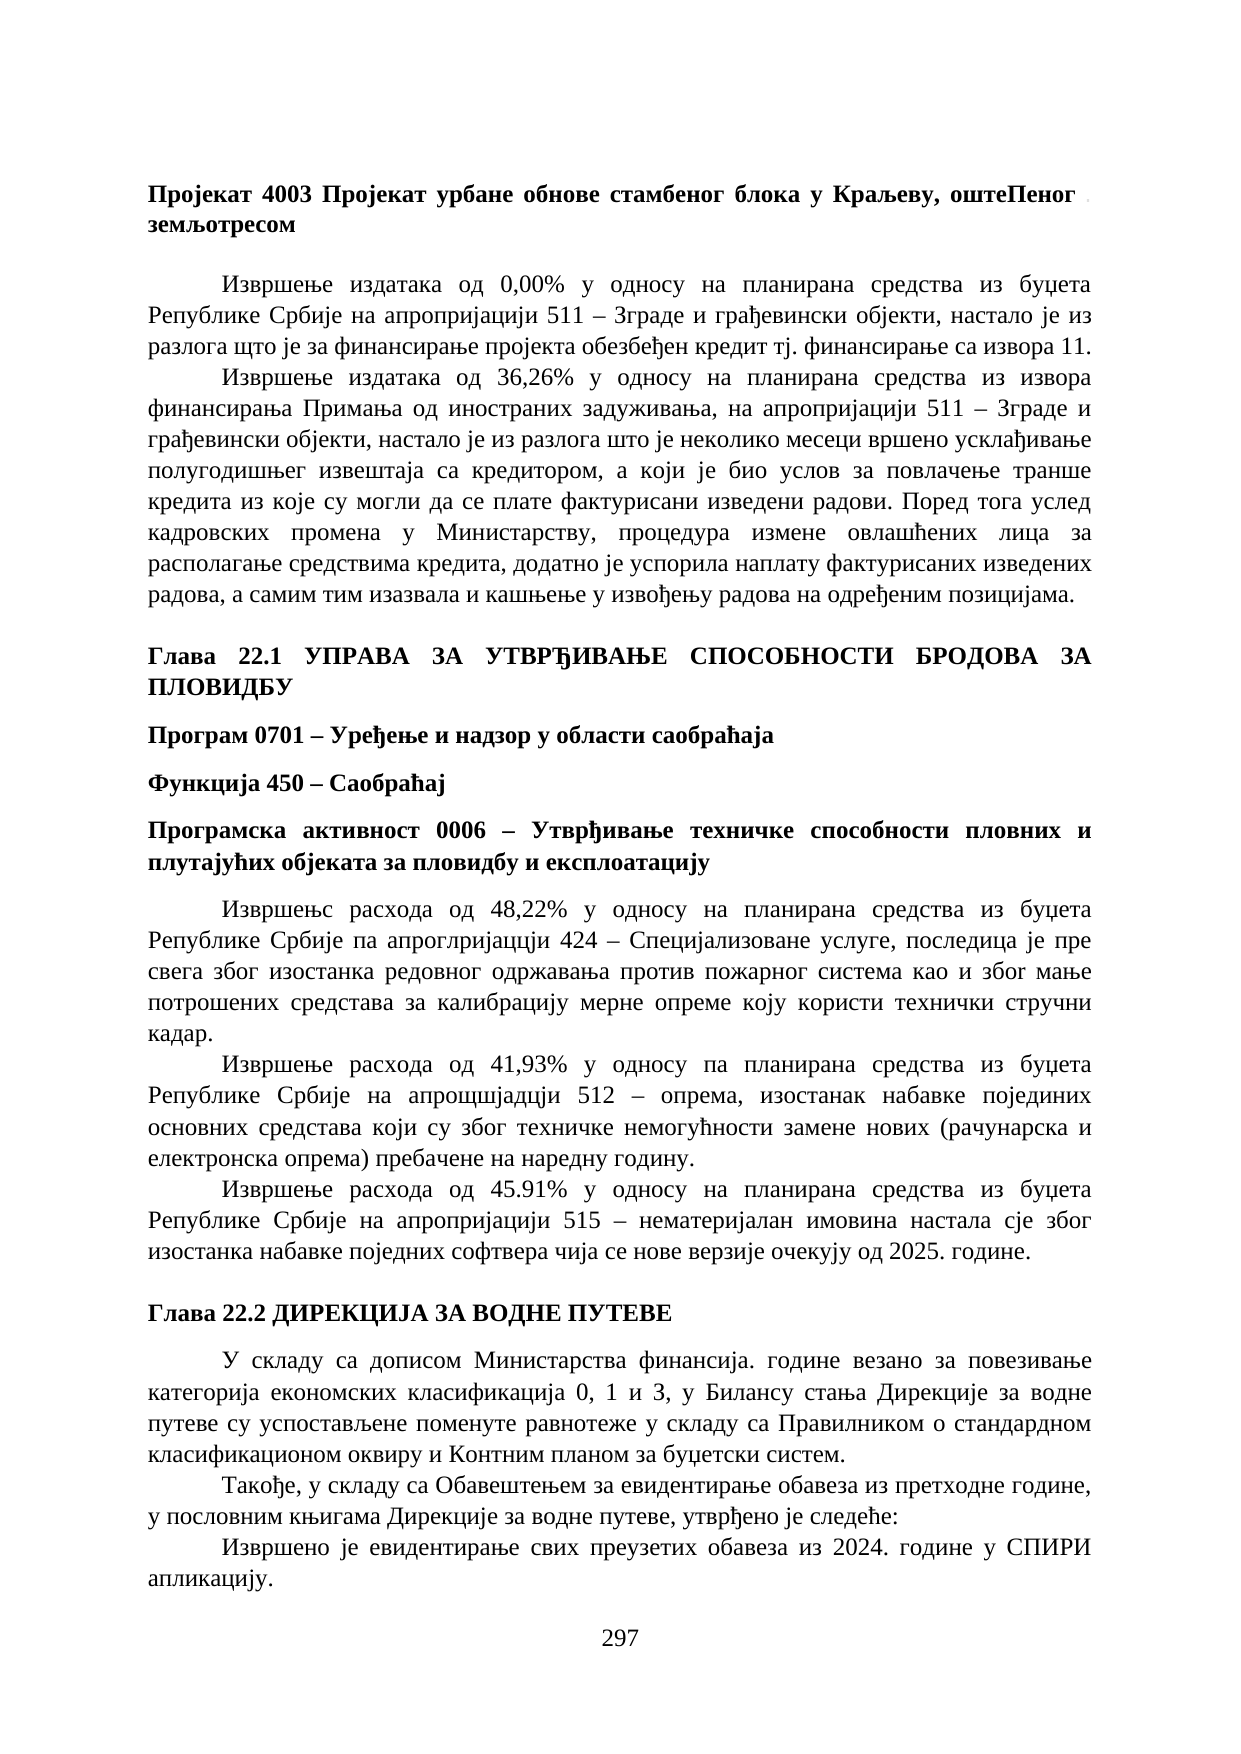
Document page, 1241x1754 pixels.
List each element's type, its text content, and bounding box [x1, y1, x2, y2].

text Извршењс расхода од 48,22% у односу на планирана средства из буџета Републике Србије па апроглријаццји 424 – Специјализоване услуге, последица је пре свега због изостанка редовног одржавања против пожарног система као и збоr мање потрошених средстава за калибрацију мерне опреме коју користи технички стручни кадар. [148, 894, 1093, 1047]
text Извршено је евидентирање свих преузетих обавеза из 2024. године у СПИРИ апликацију. [148, 1532, 1093, 1592]
text Програм 0701 – Уређење и надзор у области саобраћаја [148, 720, 1093, 749]
text Програмска активност 0006 – Утврђивање техничке способности пловних и плутајућих објеката за пловидбу и експлоатацију [148, 816, 1093, 875]
text Такође, у складу са Обавештењем за евидентирање обавеза из претходне године, у пословним књигама Дирекције за водне путеве, утврђено је следеће: [148, 1470, 1093, 1529]
text Глава 22.2 ДИРЕКЦИЈА ЗА ВОДНЕ ПУТЕВЕ [148, 1298, 1093, 1327]
text Функција 450 – Саобраћај [148, 768, 1093, 797]
text Извршење издатака од 0,00% у односу на планирана средства из буџета Републике Србије на апропријацији 511 – Зграде и грађевински објекти, настало је из разлога щто је за финансирање пројекта обезбеђен кредит тј. финансирање са извора 11. [148, 269, 1093, 360]
text Глава 22.1 УПРАВА ЗА УТВРЂИВАЊЕ СПОСОБНОСТИ БРОДОВА ЗА ПЛОВИДБУ [148, 641, 1093, 701]
text Пројекат 4003 Пројекат урбане обнове стамбеног блока у Краљеву, оштеПеног земљотресом [148, 179, 1089, 237]
text Извршење издатака од 36,26% у односу на планирана средства из извора финансирања Примања од иностраних задуживања, на апропријацији 511 – Зграде и грађевински објекти, настало је из разлога што је неколико месеци вршено усклађивање полугодишњег извештаја са кредитором, а који је био услов за повлачење транше кредита из које су могли да се плате фактурисани изведени радови. Поред тога услед кадровских промена у Министарству, процедура измене овлашћених лица за располагање средствима кредита, додатно је успорила наплату фактурисаних изведених радова, а самим тим изазвала и кашњење у извођењу радова на одређеним позицијама. [148, 362, 1093, 608]
text Извршење расхода од 41,93% у односу па планирана средства из буџета Републике Србије на апрощшјадцји 512 – опрема, изостанак набавке појединих основних средстава који су због техничке немогућности замене нових (рачунарска и електронска опрема) пребачене на наредну годину. [148, 1049, 1093, 1171]
text У складу са дописом Министарства финансија. године везано за повезивање категорија економских класификација 0, 1 и З, у Билансу стања Дирекције за водне путеве су успостављене поменуте равнотеже у складу са Правилником о стандардном класификационом оквиру и Контним планом за буџетски систем. [148, 1346, 1093, 1467]
text Извршење расхода од 45.91% у односу на планирана средства из буџета Републике Србије на апропријацији 515 – нематеријалан имовина настала сје због изостанка набавке поједних софтвера чија се нове верзије очекују од 2025. године. [148, 1174, 1093, 1264]
